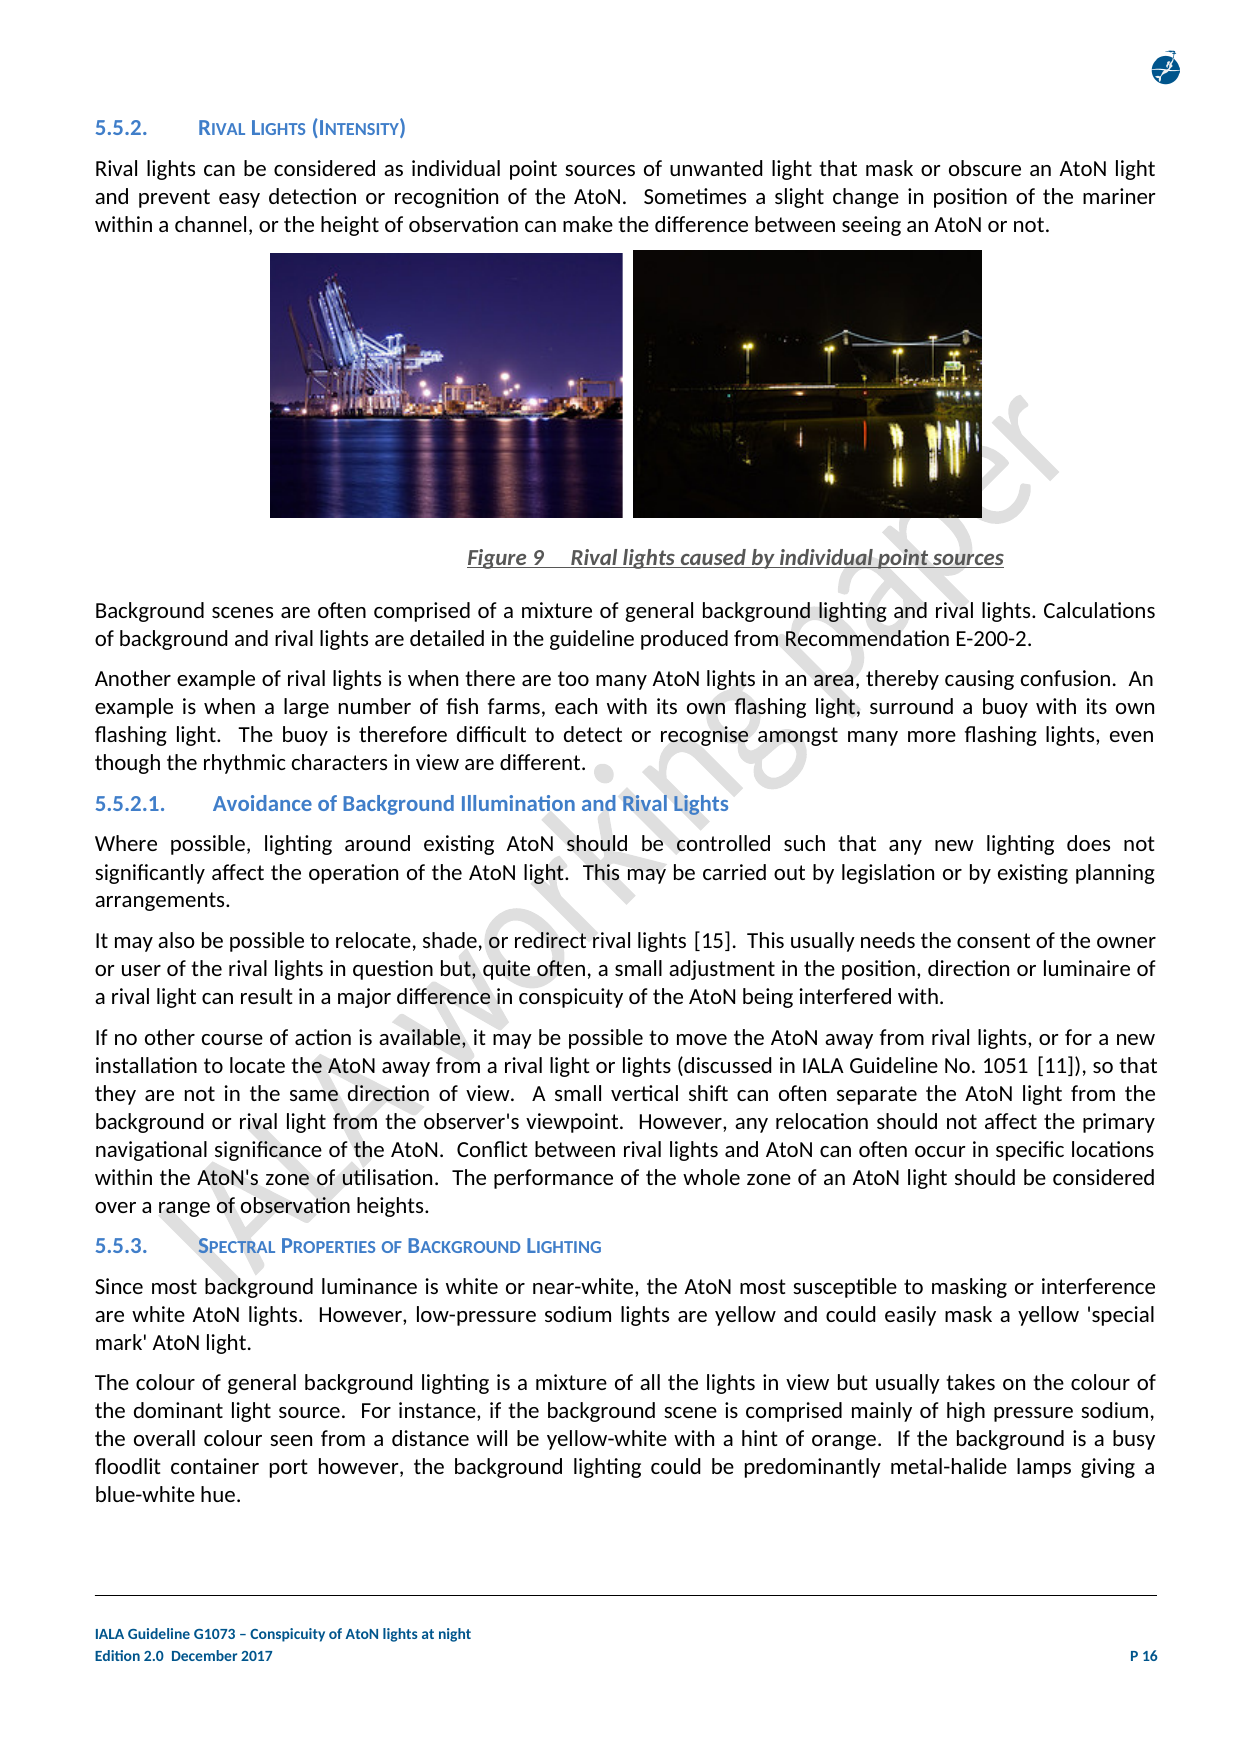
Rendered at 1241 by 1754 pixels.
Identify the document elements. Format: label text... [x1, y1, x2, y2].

text Where possible, lighting around existing AtoN should be controlled such that any new lighting does not significantly affect the operation of the AtoN light. This may be carried out by legislation or by existing planning arrangements. [94, 829, 1157, 914]
text Since most background luminance is white or near-white, the AtoN most susceptible to masking or interference are white AtoN lights. However, low-pressure sodium lights are yellow and could easily mask a yellow 'special mark' AtoN light. [94, 1272, 1157, 1356]
picture [270, 253, 623, 518]
text Background scenes are often comprised of a mixture of general background lighting and rival lights. Calculations of background and rival lights are detailed in the guideline produced from Recommendation E-200-2. [94, 596, 1157, 652]
text The colour of general background lighting is a mixture of all the lights in view but usually takes on the colour of the dominant light source. For instance, if the background scene is comprised mainly of high pressure sodium, the overall colour seen from a distance will be yellow-white with a hint of orange. If the background is a busy floodlit container port however, the background lighting could be predominantly metal-halide lamps giving a blue-white hue. [94, 1368, 1157, 1508]
text If no other course of action is available, it may be possible to move the AtoN away from rival lights, or for a new installation to locate the AtoN away from a rival light or lights (discussed in IALA Guideline No. 1051 [11]), so that they are not in the same direction of view. A small vertical shift can often separate the AtoN light from the background or rival light from the observer's viewpoint. However, any relocation should not affect the primary navigational significance of the AtoN. Conflict between rival lights and AtoN can often occur in specific locations within the AtoN's zone of utilisation. The performance of the whole zone of an AtoN light should be considered over a range of observation heights. [94, 1023, 1157, 1219]
subtitle Rival Lights (Intensity) [94, 113, 1157, 142]
picture [633, 250, 982, 518]
subtitle Spectral Properties of Background Lighting [94, 1231, 1157, 1259]
text It may also be possible to relocate, shade, or redirect rival lights [15]. This usually needs the consent of the owner or user of the rival lights in question but, quite often, a small adjustment in the position, direction or luminaire of a rival light can result in a major difference in conspicuity of the AtoN being interfered with. [94, 926, 1157, 1010]
text Rival lights can be considered as individual point sources of unwanted light that mask or obscure an AtoN light and prevent easy detection or recognition of the AtoN. Sometimes a slight change in position of the mariner within a channel, or the height of observation can make the difference between seeing an AtoN or not. [94, 154, 1157, 238]
subtitle Avoidance of Background Illumination and Rival Lights [94, 789, 1157, 817]
picture [1120, 0, 1239, 119]
text Another example of rival lights is when there are too many AtoN lights in an area, thereby causing confusion. An example is when a large number of fish farms, each with its own flashing light, surround a buoy with its own flashing light. The buoy is therefore difficult to detect or recognise amongst many more flashing lights, even though the rhythmic characters in view are different. [94, 664, 1157, 777]
text Rival lights caused by individual point sources [316, 543, 1157, 571]
